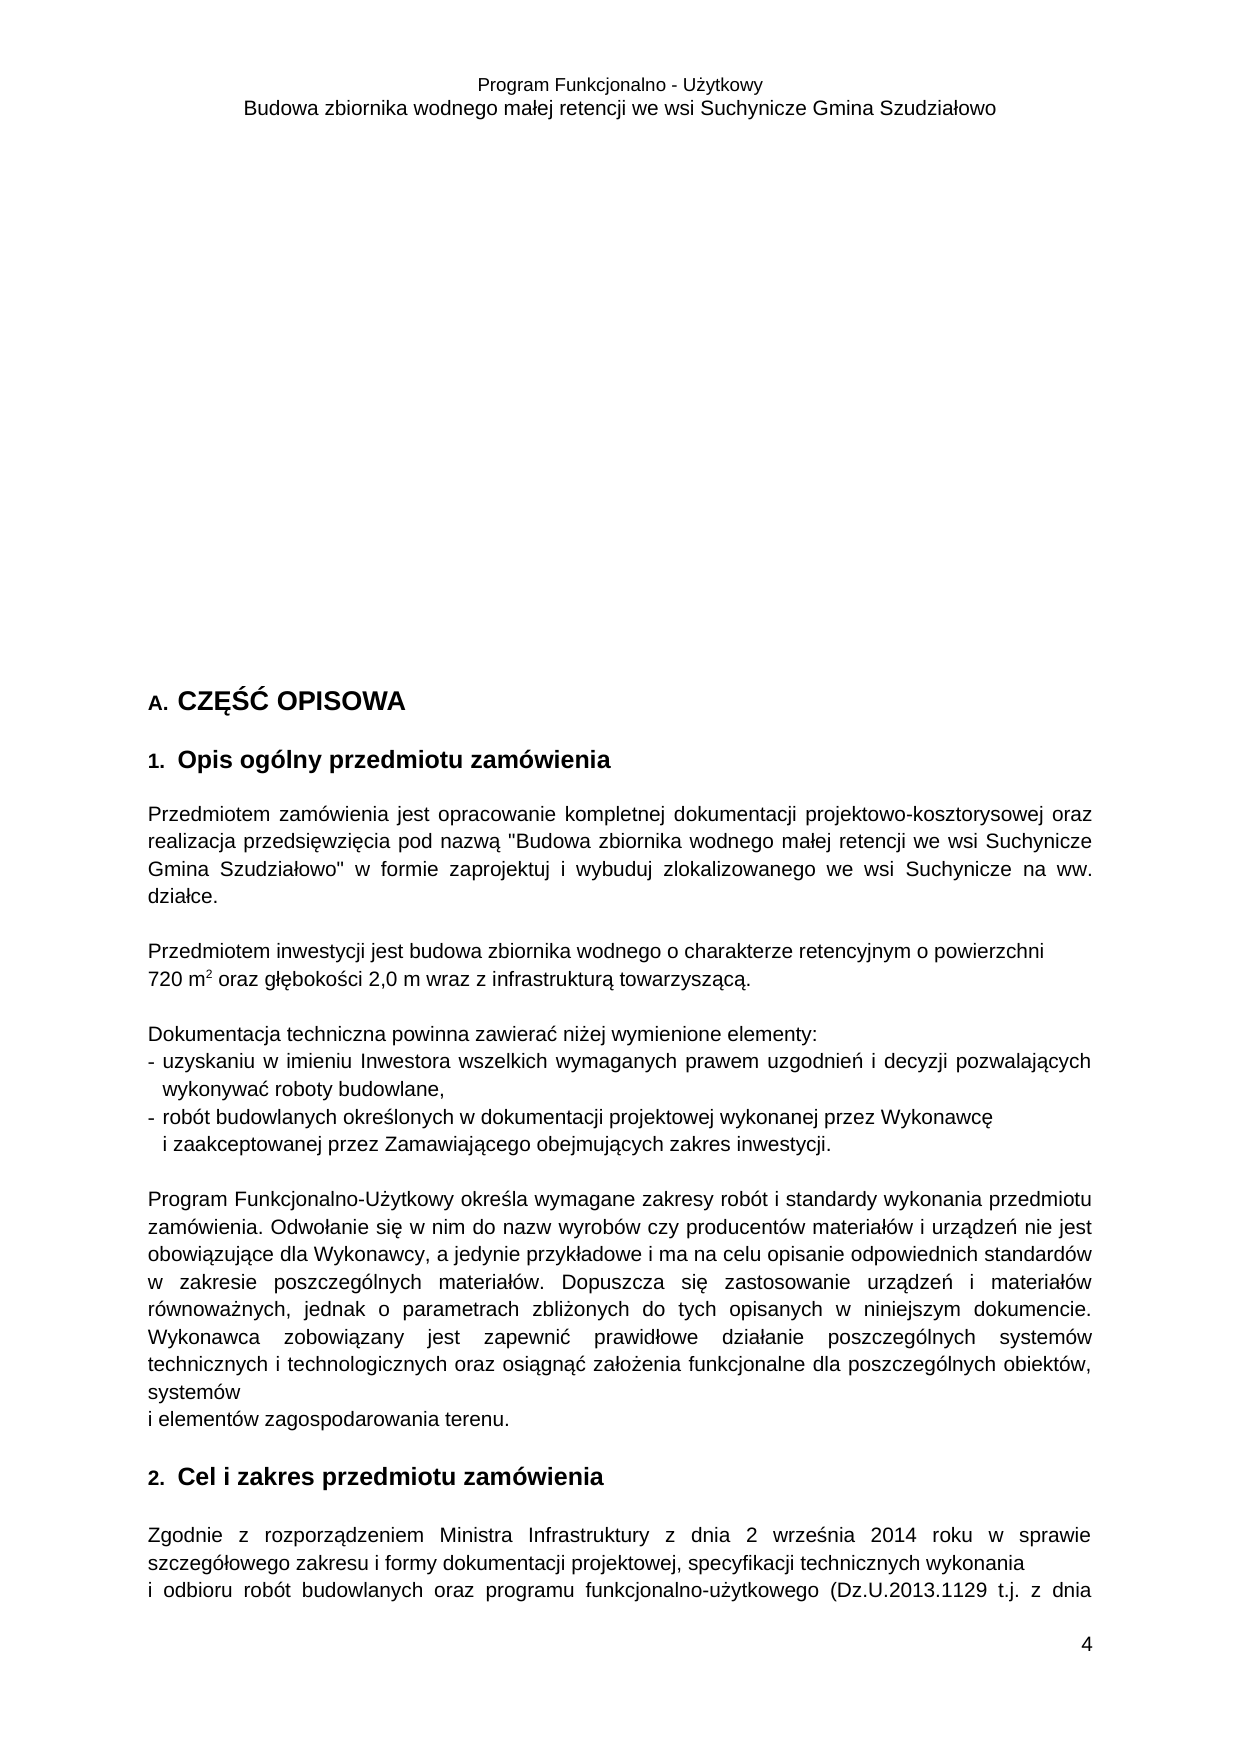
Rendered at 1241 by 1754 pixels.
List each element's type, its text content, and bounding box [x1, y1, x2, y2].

text Program Funkcjonalno-Użytkowy określa wymagane zakresy robót i standardy wykonania przedmiotu zamówienia. Odwołanie się w nim do nazw wyrobów czy producentów materiałów i urządzeń nie jest obowiązujące dla Wykonawcy, a jedynie przykładowe i ma na celu opisanie odpowiednich standardów w zakresie poszczególnych materiałów. Dopuszcza się zastosowanie urządzeń i materiałów równoważnych, jednak o parametrach zbliżonych do tych opisanych w niniejszym dokumencie. Wykonawca zobowiązany jest zapewnić prawidłowe działanie poszczególnych systemów technicznych i technologicznych oraz osiągnąć założenia funkcjonalne dla poszczególnych obiektów, systemów i elementów zagospodarowania terenu. [148, 1187, 1093, 1431]
list uzyskaniu w imieniu Inwestora wszelkich wymaganych prawem uzgodnień i decyzji pozwalających wykonywać roboty budowlane, [148, 1049, 1093, 1101]
subtitle Opis ogólny przedmiotu zamówienia [148, 745, 1093, 774]
text Przedmiotem zamówienia jest opracowanie kompletnej dokumentacji projektowo-kosztorysowej oraz realizacja przedsięwzięcia pod nazwą "Budowa zbiornika wodnego małej retencji we wsi Suchynicze Gmina Szudziałowo" w formie zaprojektuj i wybuduj zlokalizowanego we wsi Suchynicze na ww. działce. [148, 802, 1093, 908]
text Dokumentacja techniczna powinna zawierać niżej wymienione elementy: [148, 1022, 1093, 1046]
subtitle CZĘŚĆ OPISOWA [148, 685, 1093, 716]
text Przedmiotem inwestycji jest budowa zbiornika wodnego o charakterze retencyjnym o powierzchni 720 m2 oraz głębokości 2,0 m wraz z infrastrukturą towarzyszącą. [148, 939, 1093, 991]
subtitle Cel i zakres przedmiotu zamówienia [148, 1462, 1093, 1491]
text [148, 1523, 1093, 1602]
list robót budowlanych określonych w dokumentacji projektowej wykonanej przez Wykonawcę i zaakceptowanej przez Zamawiającego obejmujących zakres inwestycji. [148, 1104, 1093, 1156]
